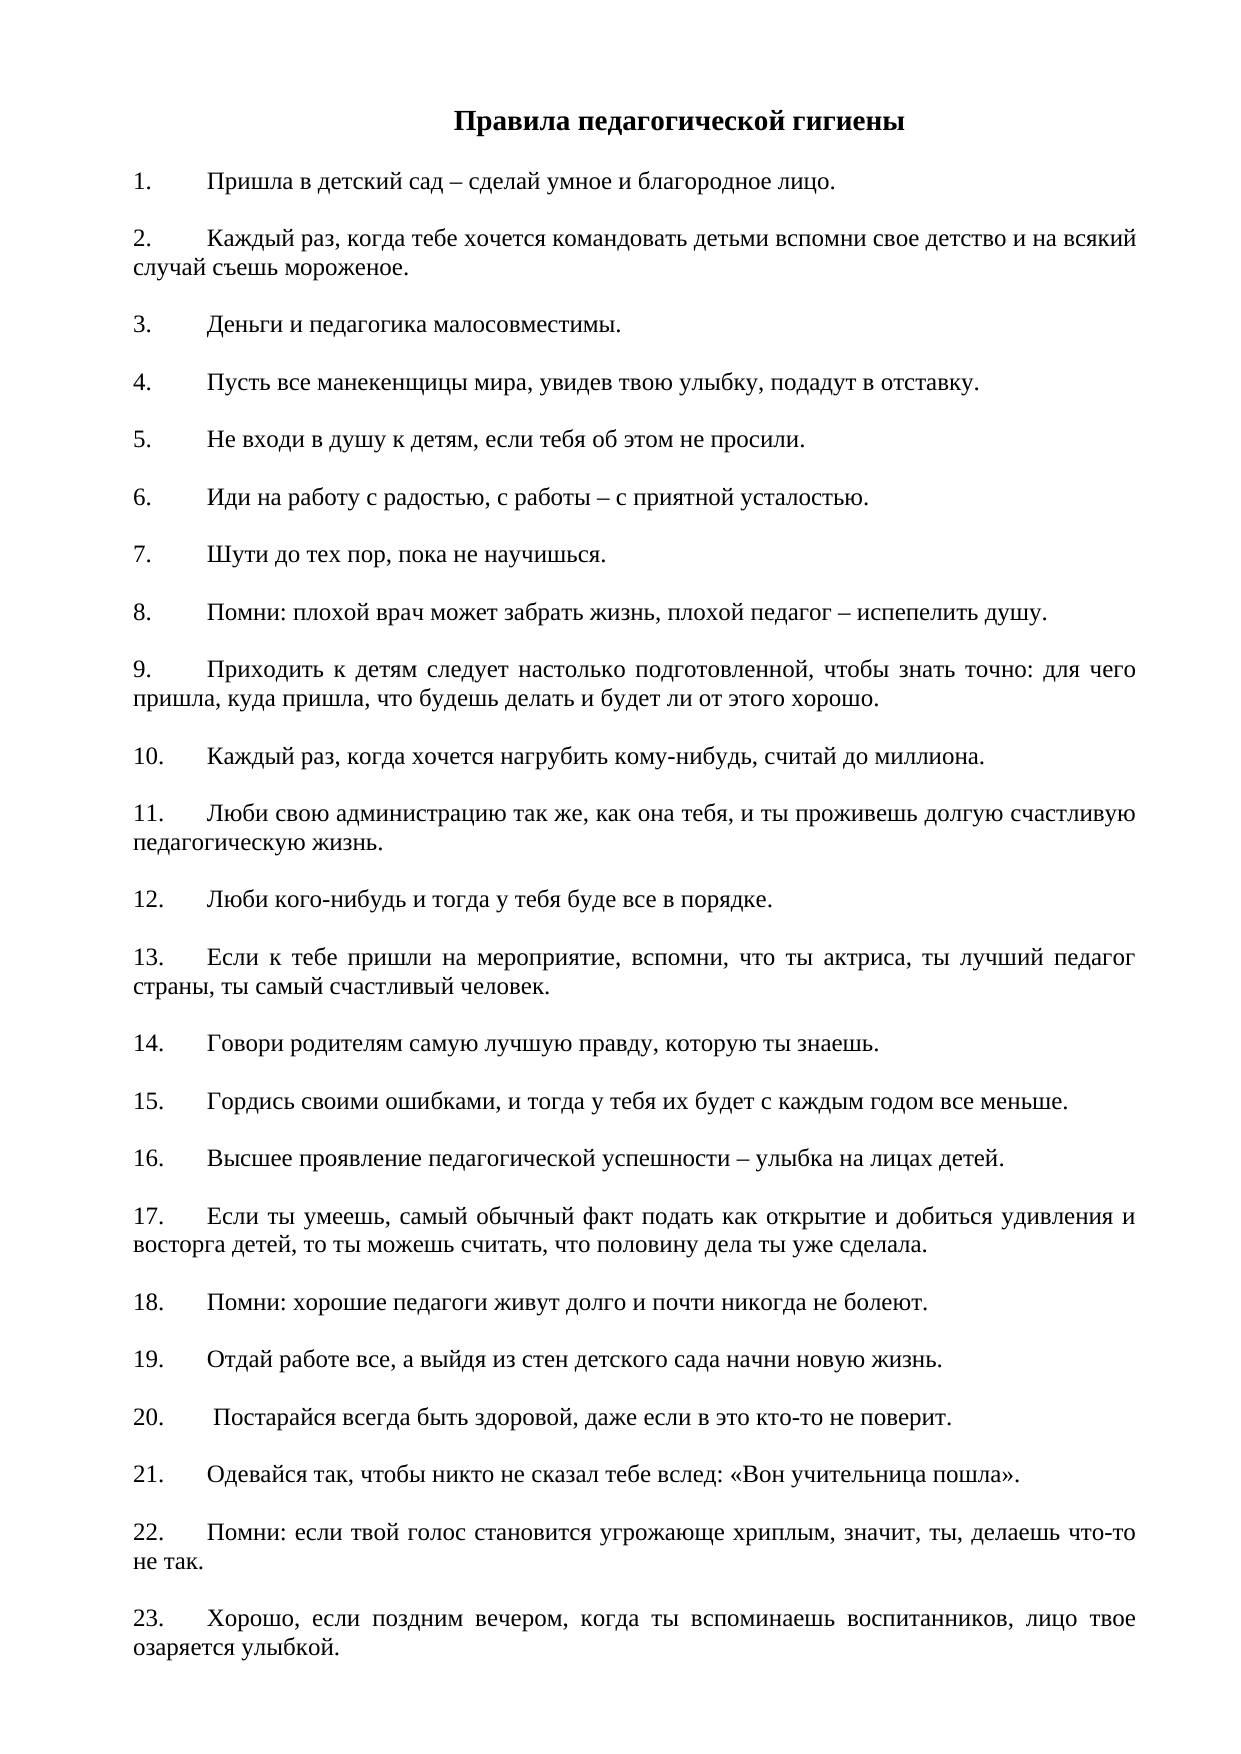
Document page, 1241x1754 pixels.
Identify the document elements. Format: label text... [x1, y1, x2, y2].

list Люби кого-нибудь и тогда у тебя буде все в порядке. [133, 884, 1137, 913]
list Гордись своими ошибками, и тогда у тебя их будет с каждым годом все меньше. [133, 1086, 1137, 1114]
list Не входи в душу к детям, если тебя об этом не просили. [133, 424, 1137, 453]
list Иди на работу с радостью, с работы – с приятной усталостью. [133, 482, 1137, 511]
list Высшее проявление педагогической успешности – улыбка на лицах детей. [133, 1143, 1137, 1172]
list Пришла в детский сад – сделай умное и благородное лицо. [133, 166, 1137, 194]
list Деньги и педагогика малосовместимы. [133, 309, 1137, 338]
list Помни: если твой голос становится угрожающе хриплым, значит, ты, делаешь что-то не так. [133, 1517, 1137, 1574]
list Помни: плохой врач может забрать жизнь, плохой педагог – испепелить душу. [133, 597, 1137, 626]
list Если ты умеешь, самый обычный факт подать как открытие и добиться удивления и восторга детей, то ты можешь считать, что половину дела ты уже сделала. [133, 1201, 1137, 1258]
list Пусть все манекенщицы мира, увидев твою улыбку, подадут в отставку. [133, 367, 1137, 396]
list Каждый раз, когда тебе хочется командовать детьми вспомни свое детство и на всякий случай съешь мороженое. [133, 223, 1137, 281]
list Люби свою администрацию так же, как она тебя, и ты проживешь долгую счастливую педагогическую жизнь. [133, 798, 1137, 856]
list Одевайся так, чтобы никто не сказал тебе вслед: «Вон учительница пошла». [133, 1459, 1137, 1488]
list Говори родителям самую лучшую правду, которую ты знаешь. [133, 1028, 1137, 1057]
list Каждый раз, когда хочется нагрубить кому-нибудь, считай до миллиона. [133, 741, 1137, 769]
list Если к тебе пришли на мероприятие, вспомни, что ты актриса, ты лучший педагог страны, ты самый счастливый человек. [133, 942, 1137, 999]
list Приходить к детям следует настолько подготовленной, чтобы знать точно: для чего пришла, куда пришла, что будешь делать и будет ли от этого хорошо. [133, 654, 1137, 712]
list Хорошо, если поздним вечером, когда ты вспоминаешь воспитанников, лицо твое озаряется улыбкой. [133, 1603, 1137, 1661]
list Шути до тех пор, пока не научишься. [133, 539, 1137, 568]
text Правила педагогической гигиены [133, 103, 1137, 137]
list Постарайся всегда быть здоровой, даже если в это кто-то не поверит. [133, 1402, 1137, 1431]
list Помни: хорошие педагоги живут долго и почти никогда не болеют. [133, 1287, 1137, 1316]
list Отдай работе все, а выйдя из стен детского сада начни новую жизнь. [133, 1344, 1137, 1373]
